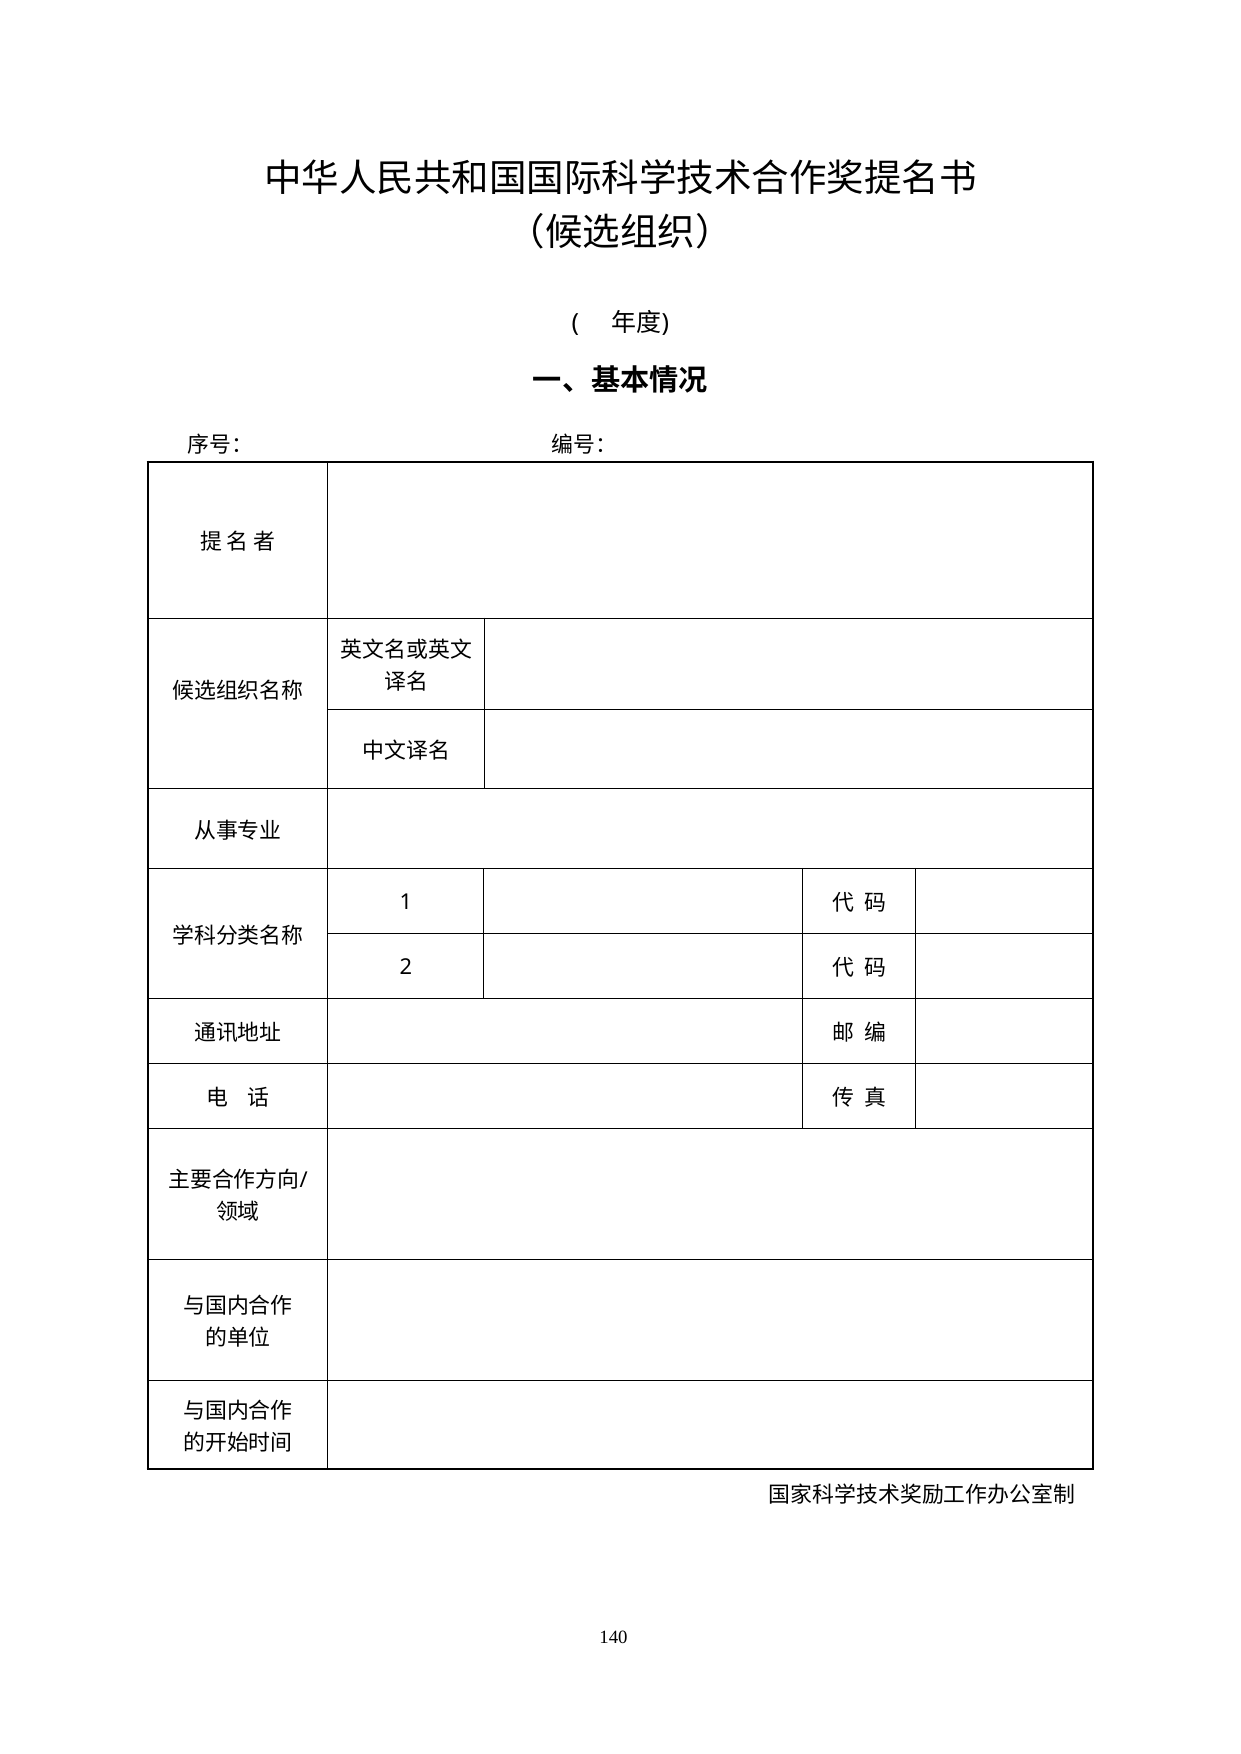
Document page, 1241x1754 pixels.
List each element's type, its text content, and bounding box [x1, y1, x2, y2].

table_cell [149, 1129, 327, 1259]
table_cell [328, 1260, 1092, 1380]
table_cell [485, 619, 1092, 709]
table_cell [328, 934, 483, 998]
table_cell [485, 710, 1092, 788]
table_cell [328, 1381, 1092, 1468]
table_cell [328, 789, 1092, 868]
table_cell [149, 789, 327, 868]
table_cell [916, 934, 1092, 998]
text 国家科学技术奖励工作办公室制 [165, 1470, 1075, 1511]
text 中华人民共和国国际科学技术合作奖提名书 （候选组织） [165, 148, 1075, 256]
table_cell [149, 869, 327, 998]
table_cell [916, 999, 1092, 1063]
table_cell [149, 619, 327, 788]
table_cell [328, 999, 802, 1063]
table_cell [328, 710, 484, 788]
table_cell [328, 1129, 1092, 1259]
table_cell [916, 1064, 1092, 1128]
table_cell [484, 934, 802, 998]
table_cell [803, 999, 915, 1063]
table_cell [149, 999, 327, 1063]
text 一、基本情况 [165, 356, 1075, 399]
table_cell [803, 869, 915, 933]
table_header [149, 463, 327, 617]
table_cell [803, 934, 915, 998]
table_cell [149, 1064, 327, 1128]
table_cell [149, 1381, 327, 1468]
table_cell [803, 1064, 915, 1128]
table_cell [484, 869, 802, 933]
text ( 年度) [165, 302, 1075, 338]
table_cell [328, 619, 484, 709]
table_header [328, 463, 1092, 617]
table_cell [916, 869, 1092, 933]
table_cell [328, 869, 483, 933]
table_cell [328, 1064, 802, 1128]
text 序号： 编号： [165, 420, 1075, 461]
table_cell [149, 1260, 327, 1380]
